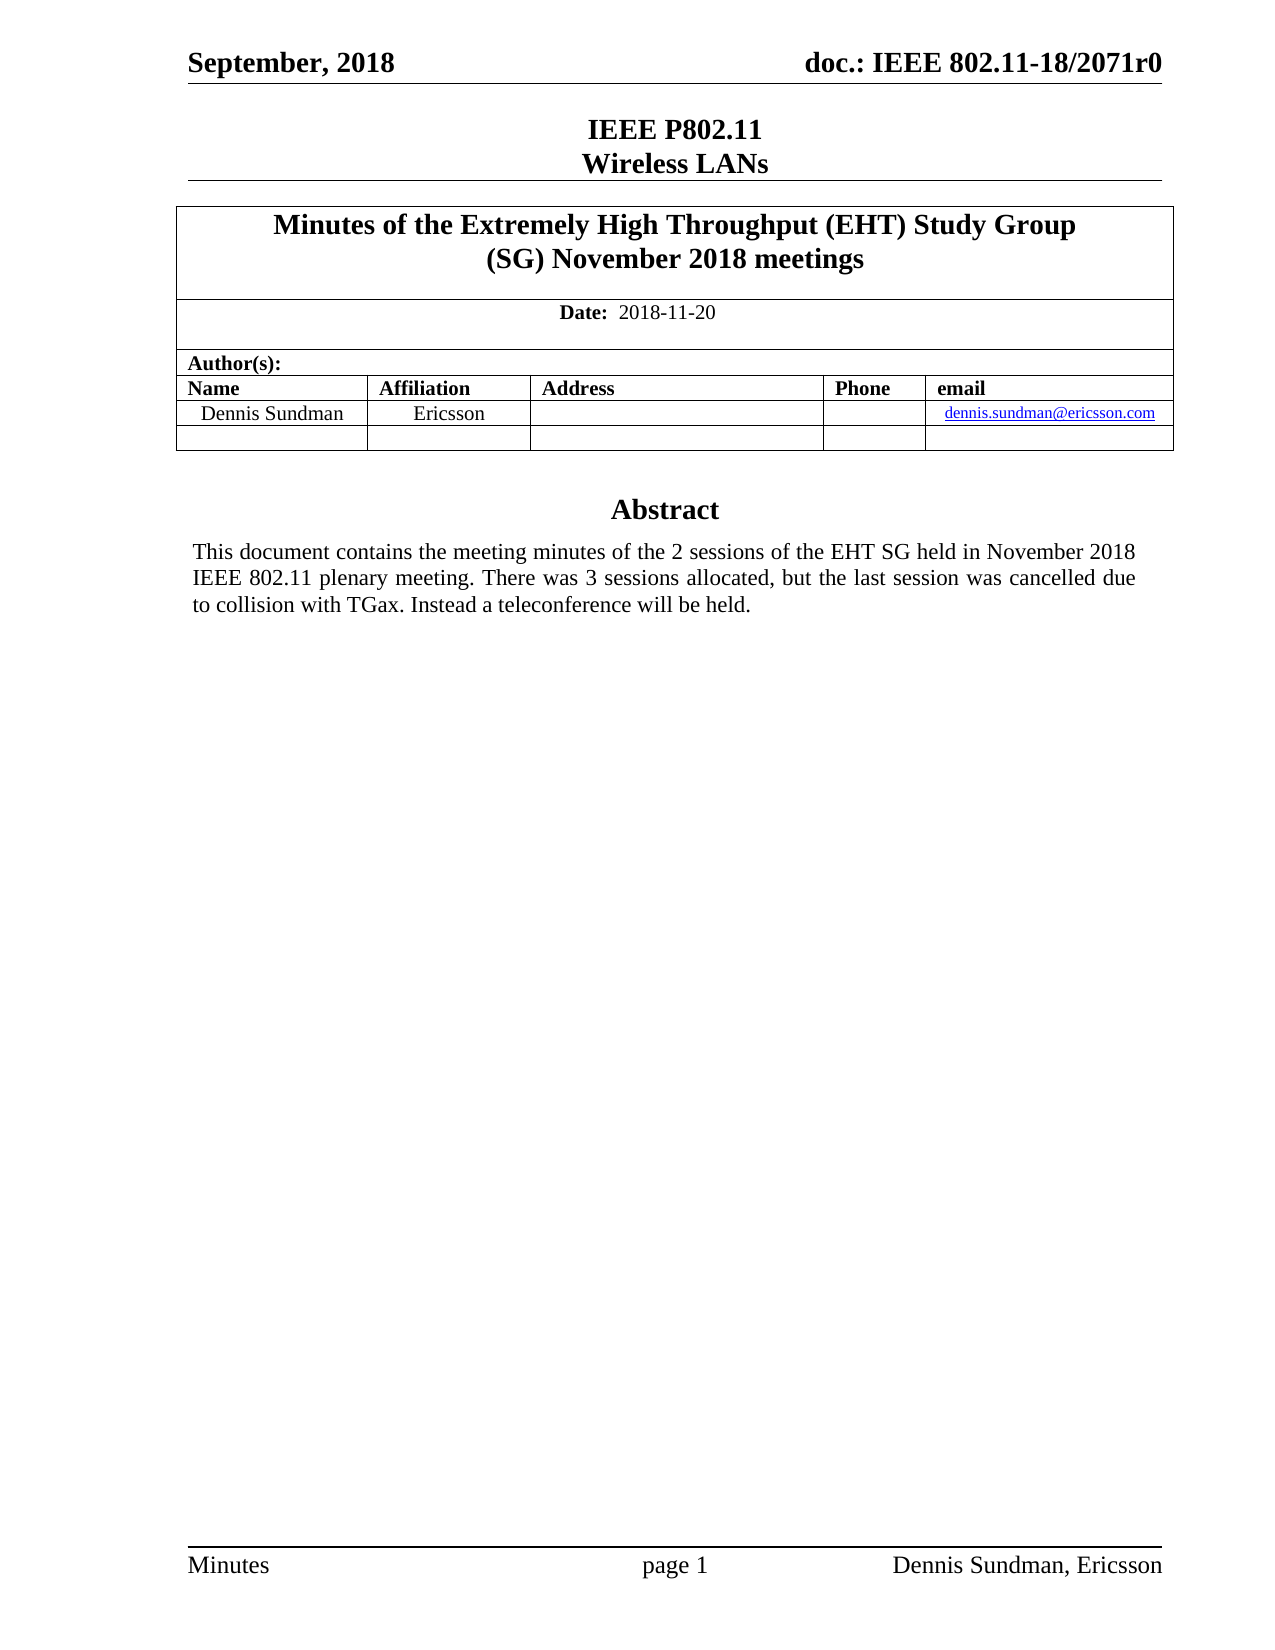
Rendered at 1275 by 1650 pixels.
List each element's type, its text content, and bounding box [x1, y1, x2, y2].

table_cell [824, 426, 925, 450]
table_cell Ericsson [368, 401, 530, 425]
table_cell Affiliation [368, 376, 530, 399]
table_cell Author(s): [177, 350, 1173, 374]
table_header Minutes of the Extremely High Throughput (EHT) Study Group (SG) November 2018 meetings [177, 207, 1173, 299]
table_cell [531, 426, 823, 450]
table_cell Phone [824, 376, 925, 399]
table_cell [368, 426, 530, 450]
table_cell [531, 401, 823, 425]
table_cell dennis.sundman@ericsson.com [926, 401, 1173, 425]
table_cell Date: 2018-11-20 [177, 300, 1173, 349]
table_cell Address [531, 376, 823, 399]
table_cell [926, 426, 1173, 450]
table_cell [177, 426, 367, 450]
table_cell Dennis Sundman [177, 401, 367, 425]
table_cell Name [177, 376, 367, 399]
table_cell email [926, 376, 1173, 399]
text IEEE P802.11 Wireless LANs [187, 112, 1162, 181]
table_cell [824, 401, 925, 425]
